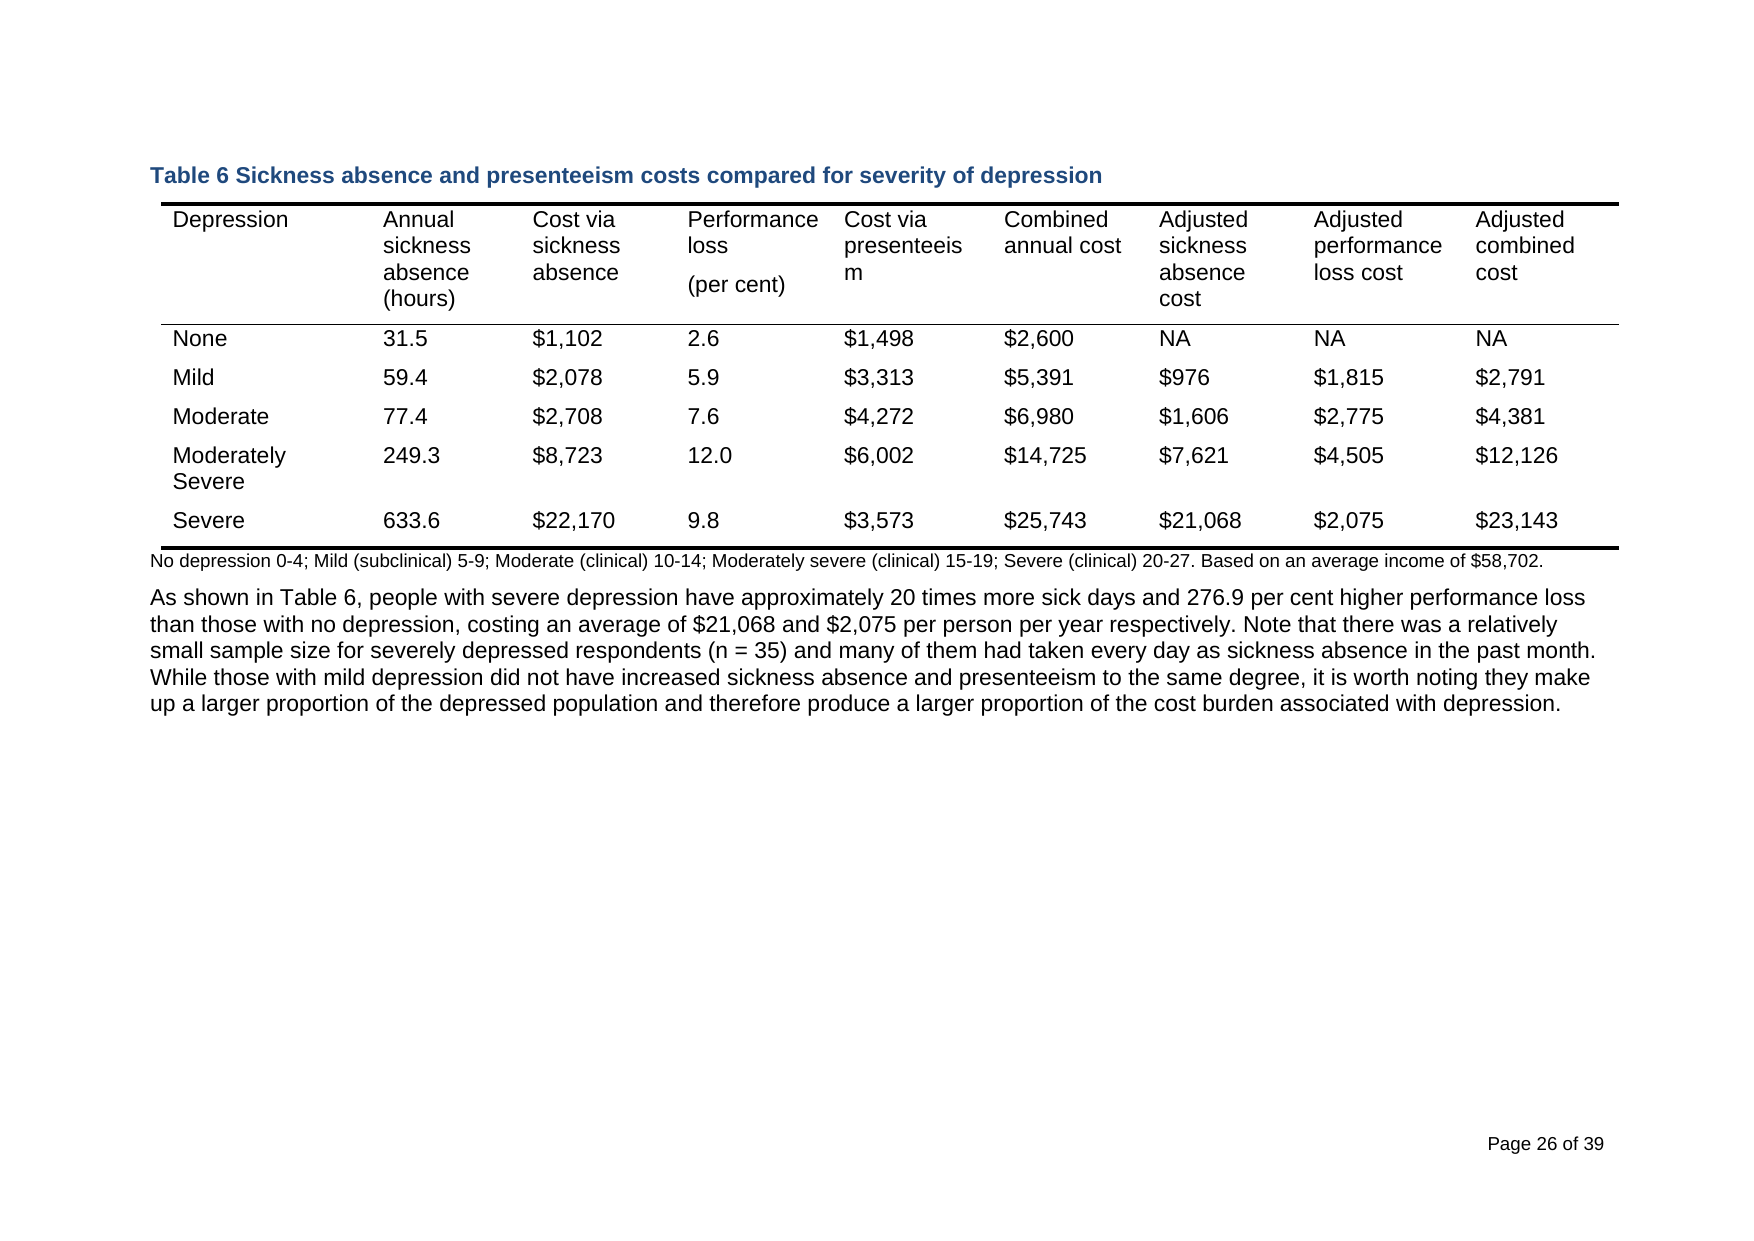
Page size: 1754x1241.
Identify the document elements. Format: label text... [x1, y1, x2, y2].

table_cell $1,606 [1148, 403, 1302, 442]
table_cell $2,600 [993, 325, 1148, 364]
table_cell $2,791 [1464, 364, 1619, 403]
table_cell $21,068 [1148, 507, 1302, 546]
table_cell $976 [1148, 364, 1302, 403]
table_cell NA [1303, 325, 1464, 364]
table_cell $1,498 [833, 325, 993, 364]
table_header Annual sickness absence (hours) [372, 206, 521, 324]
table_header Adjusted performance loss cost [1303, 206, 1464, 324]
table_cell $4,505 [1303, 442, 1464, 507]
table_cell $25,743 [993, 507, 1148, 546]
table_header Adjusted combined cost [1464, 206, 1619, 324]
text Table 6 Sickness absence and presenteeism costs compared for severity of depression [150, 162, 1604, 189]
table_cell 633.6 [372, 507, 521, 546]
table_cell $7,621 [1148, 442, 1302, 507]
table_header Performance loss (per cent) [676, 206, 833, 324]
table_header Cost via presenteeism [833, 206, 993, 324]
table_cell None [161, 325, 372, 364]
table_cell NA [1148, 325, 1302, 364]
text No depression 0-4; Mild (subclinical) 5-9; Moderate (clinical) 10-14; Moderately severe (clinical) 15-19; Severe (clinical) 20-27. Based on an average income of $58,702. [150, 550, 1604, 572]
table_cell $4,272 [833, 403, 993, 442]
table_cell $3,313 [833, 364, 993, 403]
table_header Adjusted sickness absence cost [1148, 206, 1302, 324]
table_header Cost via sickness absence [521, 206, 676, 324]
table_cell $22,170 [521, 507, 676, 546]
table_cell $23,143 [1464, 507, 1619, 546]
table_cell $6,002 [833, 442, 993, 507]
table_cell Mild [161, 364, 372, 403]
table_cell $14,725 [993, 442, 1148, 507]
table_cell $2,075 [1303, 507, 1464, 546]
table_cell $3,573 [833, 507, 993, 546]
table_cell 249.3 [372, 442, 521, 507]
table_cell 5.9 [676, 364, 833, 403]
table_cell 9.8 [676, 507, 833, 546]
table_cell 2.6 [676, 325, 833, 364]
table_cell $2,775 [1303, 403, 1464, 442]
table_header Combined annual cost [993, 206, 1148, 324]
table_cell 7.6 [676, 403, 833, 442]
table_cell Moderate [161, 403, 372, 442]
table_cell $5,391 [993, 364, 1148, 403]
table_cell $6,980 [993, 403, 1148, 442]
table_cell Severe [161, 507, 372, 546]
table_cell 59.4 [372, 364, 521, 403]
table_header Depression [161, 206, 372, 324]
table_cell $2,078 [521, 364, 676, 403]
table_cell $4,381 [1464, 403, 1619, 442]
table_cell NA [1464, 325, 1619, 364]
table_cell $8,723 [521, 442, 676, 507]
table_cell Moderately Severe [161, 442, 372, 507]
text As shown in Table 6, people with severe depression have approximately 20 times more sick days and 276.9 per cent higher performance loss than those with no depression, costing an average of $21,068 and $2,075 per person per year respectively. Note that there was a relatively small sample size for severely depressed respondents (n = 35) and many of them had taken every day as sickness absence in the past month. While those with mild depression did not have increased sickness absence and presenteeism to the same degree, it is worth noting they make up a larger proportion of the depressed population and therefore produce a larger proportion of the cost burden associated with depression. [150, 584, 1604, 716]
table_cell 77.4 [372, 403, 521, 442]
table_cell $1,102 [521, 325, 676, 364]
table_cell $12,126 [1464, 442, 1619, 507]
table_cell 12.0 [676, 442, 833, 507]
table_cell $1,815 [1303, 364, 1464, 403]
table_cell $2,708 [521, 403, 676, 442]
table_cell 31.5 [372, 325, 521, 364]
